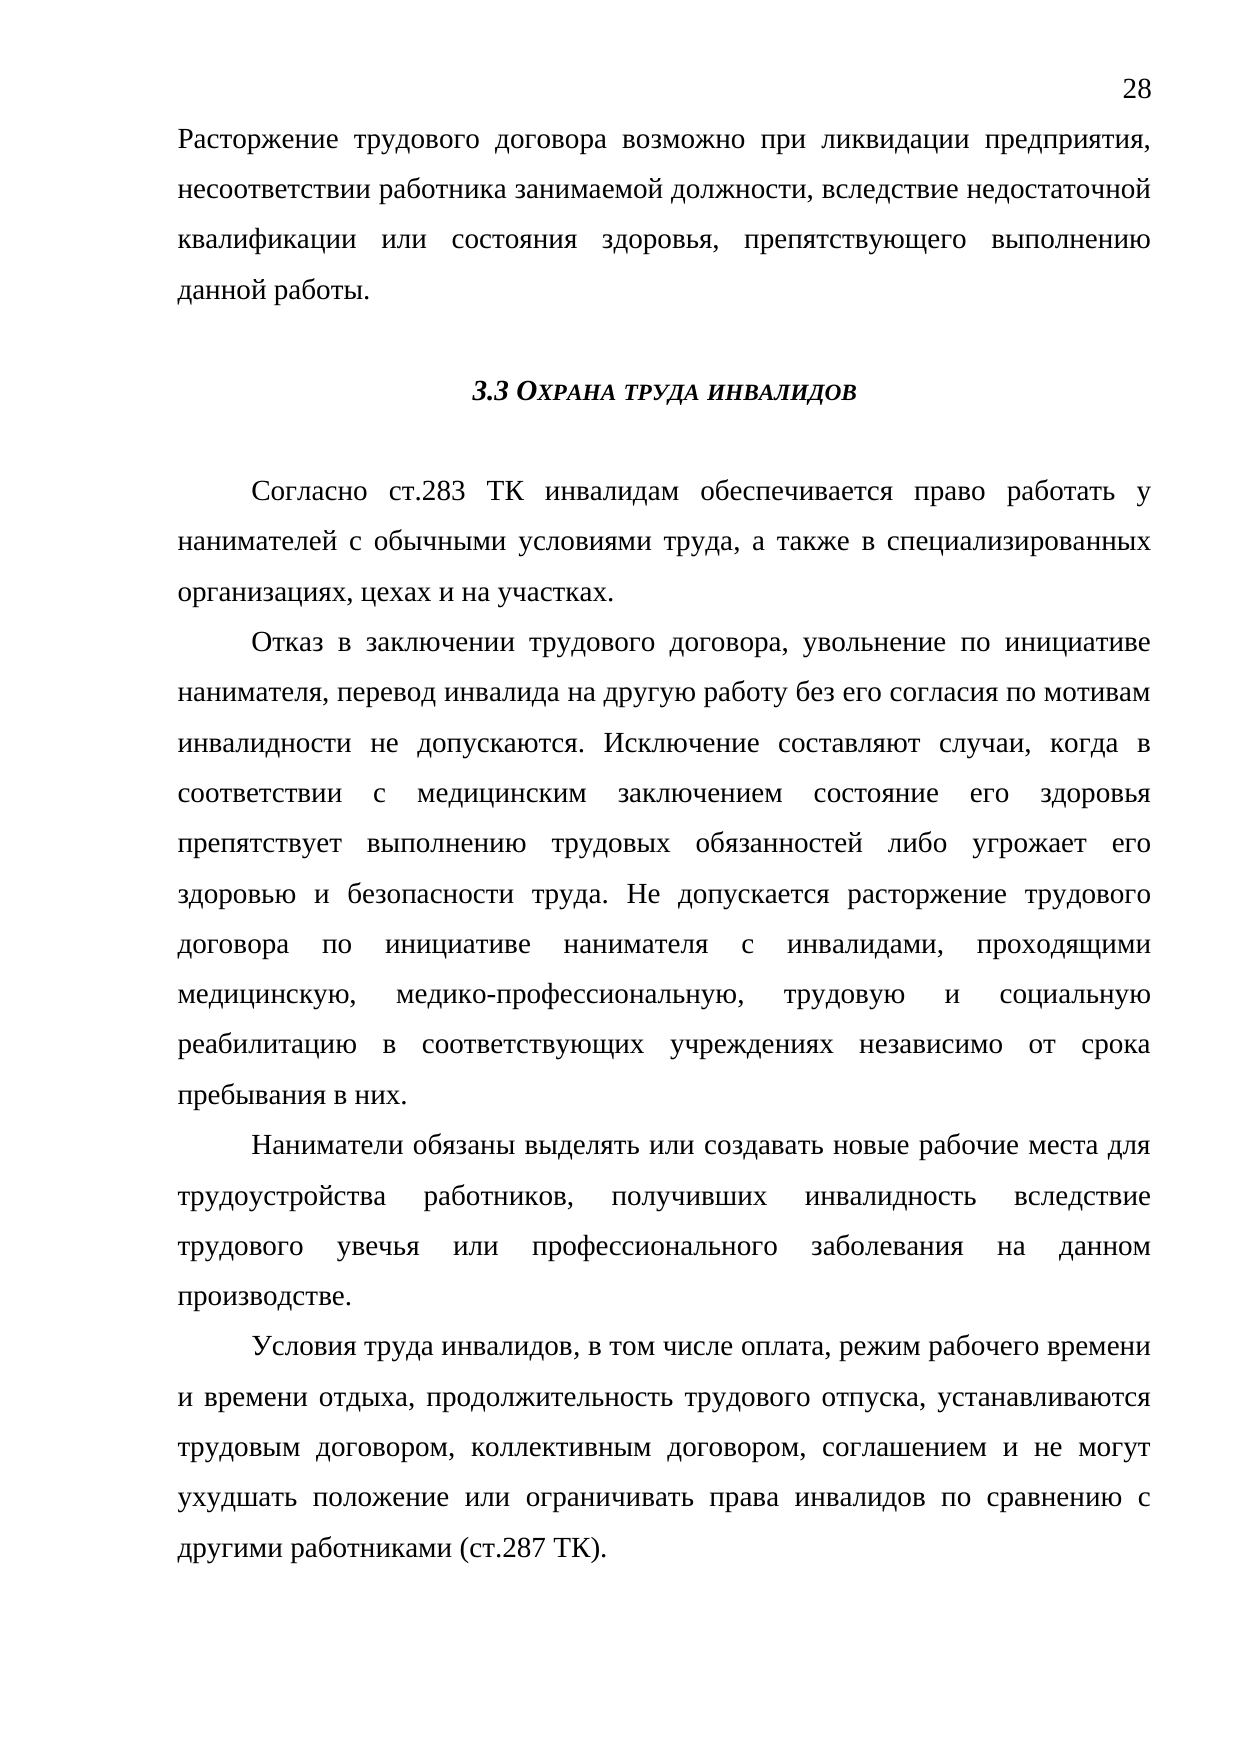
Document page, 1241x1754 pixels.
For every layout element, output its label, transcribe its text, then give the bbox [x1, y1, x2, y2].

text Отказ в заключении трудового договора, увольнение по инициативе нанимателя, перевод инвалида на другую работу без его согласия по мотивам инвалидности не допускаются. Исключение составляют случаи, когда в соответствии с медицинским заключением состояние его здоровья препятствует выполнению трудовых обязанностей либо угрожает его здоровью и безопасности труда. Не допускается расторжение трудового договора по инициативе нанимателя с инвалидами, проходящими медицинскую, медико-профессиональную, трудовую и социальную реабилитацию в соответствующих учреждениях независимо от срока пребывания в них. [177, 624, 1152, 1111]
text Согласно ст.283 ТК инвалидам обеспечивается право работать у нанимателей с обычными условиями труда, а также в специализированных организациях, цехах и на участках. [177, 473, 1152, 607]
subtitle 3.3 Охрана труда инвалидов [177, 373, 1152, 406]
text Наниматели обязаны выделять или создавать новые рабочие места для трудоустройства работников, получивших инвалидность вследствие трудового увечья или профессионального заболевания на данном производстве. [177, 1127, 1152, 1312]
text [177, 121, 1152, 306]
text Условия труда инвалидов, в том числе оплата, режим рабочего времени и времени отдыха, продолжительность трудового отпуска, устанавливаются трудовым договором, коллективным договором, соглашением и не могут ухудшать положение или ограничивать права инвалидов по сравнению с другими работниками (ст.287 ТК). [177, 1328, 1152, 1563]
